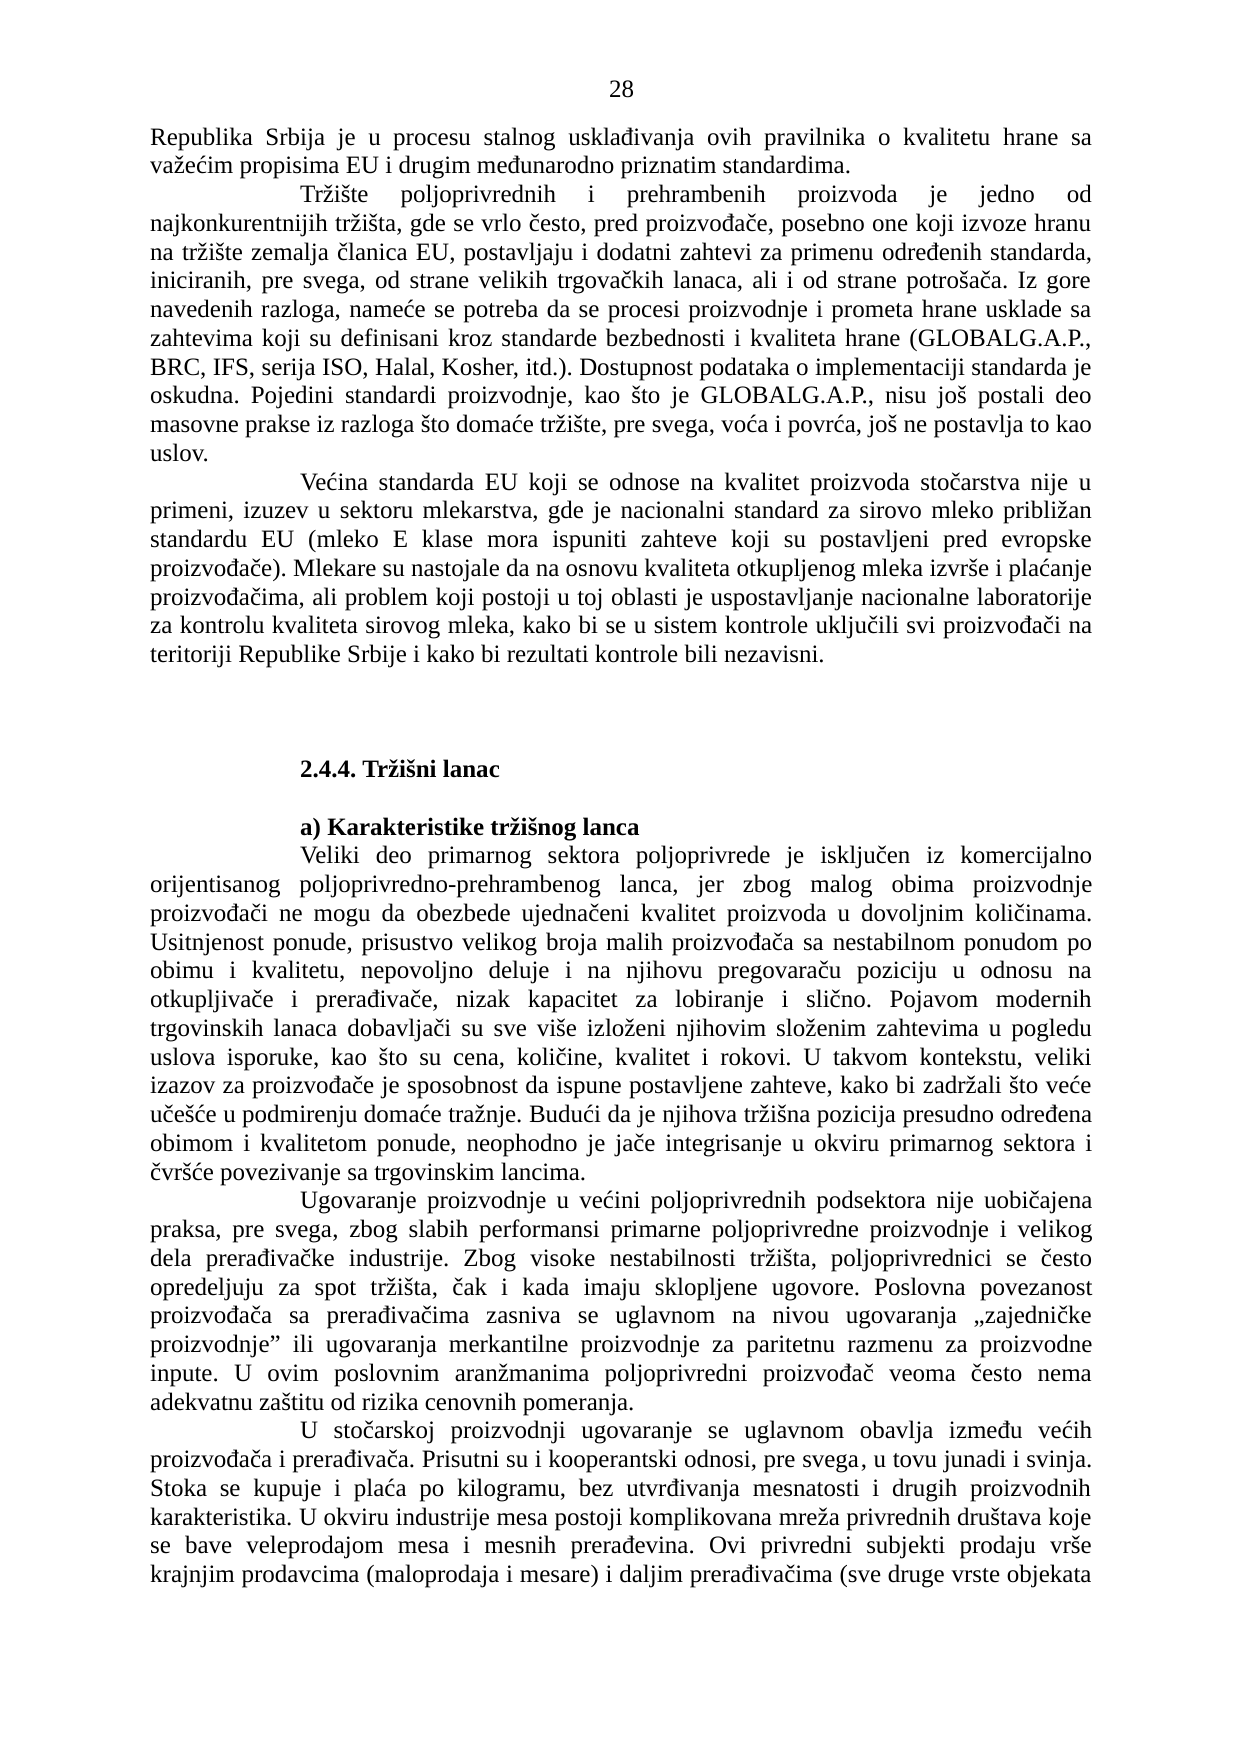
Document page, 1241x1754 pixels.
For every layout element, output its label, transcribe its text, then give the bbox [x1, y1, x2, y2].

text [150, 1416, 1093, 1588]
text Većina standarda EU koji se odnose na kvalitet proizvoda stočarstva nije u primeni, izuzev u sektoru mlekarstva, gde je nacionalni standard za sirovo mleko približan standardu EU (mleko E klase mora ispuniti zahteve koji su postavljeni pred evropske proizvođače). Mlekare su nastojale da na osnovu kvaliteta otkupljenog mleka izvrše i plaćanje proizvođačima, ali problem koji postoji u toj oblasti je uspostavljanje nacionalne laboratorije za kontrolu kvaliteta sirovog mleka, kako bi se u sistem kontrole uključili svi proizvođači na teritoriji Republike Srbije i kako bi rezultati kontrole bili nezavisni. [150, 467, 1093, 668]
text Ugovaranje proizvodnje u većini poljoprivrednih podsektora nije uobičajena praksa, pre svega, zbog slabih performansi primarne poljoprivredne proizvodnje i velikog dela prerađivačke industrije. Zbog visoke nestabilnosti tržišta, poljoprivrednici se često opredeljuju za spot tržišta, čak i kada imaju sklopljene ugovore. Poslovna povezanost proizvođača sa prerađivačima zasniva se uglavnom na nivou ugovaranja „zajedničke proizvodnje” ili ugovaranja merkantilne proizvodnje za paritetnu razmenu za proizvodne inpute. U ovim poslovnim aranžmanima poljoprivredni proizvođač veoma često nema adekvatnu zaštitu od rizika cenovnih pomeranja. [150, 1186, 1093, 1416]
subtitle 2.4.4. Tržišni lanac [150, 754, 1093, 783]
text Veliki deo primarnog sektora poljoprivrede je isključen iz komercijalno orijentisanog poljoprivredno-prehrambenog lanca, jer zbog malog obima proizvodnje proizvođači ne mogu da obezbede ujednačeni kvalitet proizvoda u dovoljnim količinama. Usitnjenost ponude, prisustvo velikog broja malih proizvođača sa nestabilnom ponudom po obimu i kvalitetu, nepovoljno deluje i na njihovu pregovaraču poziciju u odnosu na otkupljivače i prerađivače, nizak kapacitet za lobiranje i slično. Pojavom modernih trgovinskih lanaca dobavljači su sve više izloženi njihovim složenim zahtevima u pogledu uslova isporuke, kao što su cena, količine, kvalitet i rokovi. U takvom kontekstu, veliki izazov za proizvođače je sposobnost da ispune postavljene zahteve, kako bi zadržali što veće učešće u podmirenju domaće tražnje. Budući da je njihova tržišna pozicija presudno određena obimom i kvalitetom ponude, neophodno je jače integrisanje u okviru primarnog sektora i čvršće povezivanje sa trgovinskim lancima. [150, 841, 1093, 1186]
text a) Karakteristike tržišnog lanca [150, 812, 1093, 841]
text Tržište poljoprivrednih i prehrambenih proizvoda je jedno od najkonkurentnijih tržišta, gde se vrlo često, pred proizvođače, posebno one koji izvoze hranu na tržište zemalja članica EU, postavljaju i dodatni zahtevi za primenu određenih standarda, iniciranih, pre svega, od strane velikih trgovačkih lanaca, ali i od strane potrošača. Iz gore navedenih razloga, nameće se potreba da se procesi proizvodnje i prometa hrane usklade sa zahtevima koji su definisani kroz standarde bezbednosti i kvaliteta hrane (GLOBALG.A.P., BRC, IFS, serija ISO, Halal, Kosher, itd.). Dostupnost podataka o implementaciji standarda je oskudna. Pojedini standardi proizvodnje, kao što je GLOBALG.A.P., nisu još postali deo masovne prakse iz razloga što domaće tržište, pre svega, voća i povrća, još ne postavlja to kao uslov. [150, 179, 1093, 467]
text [150, 122, 1093, 179]
